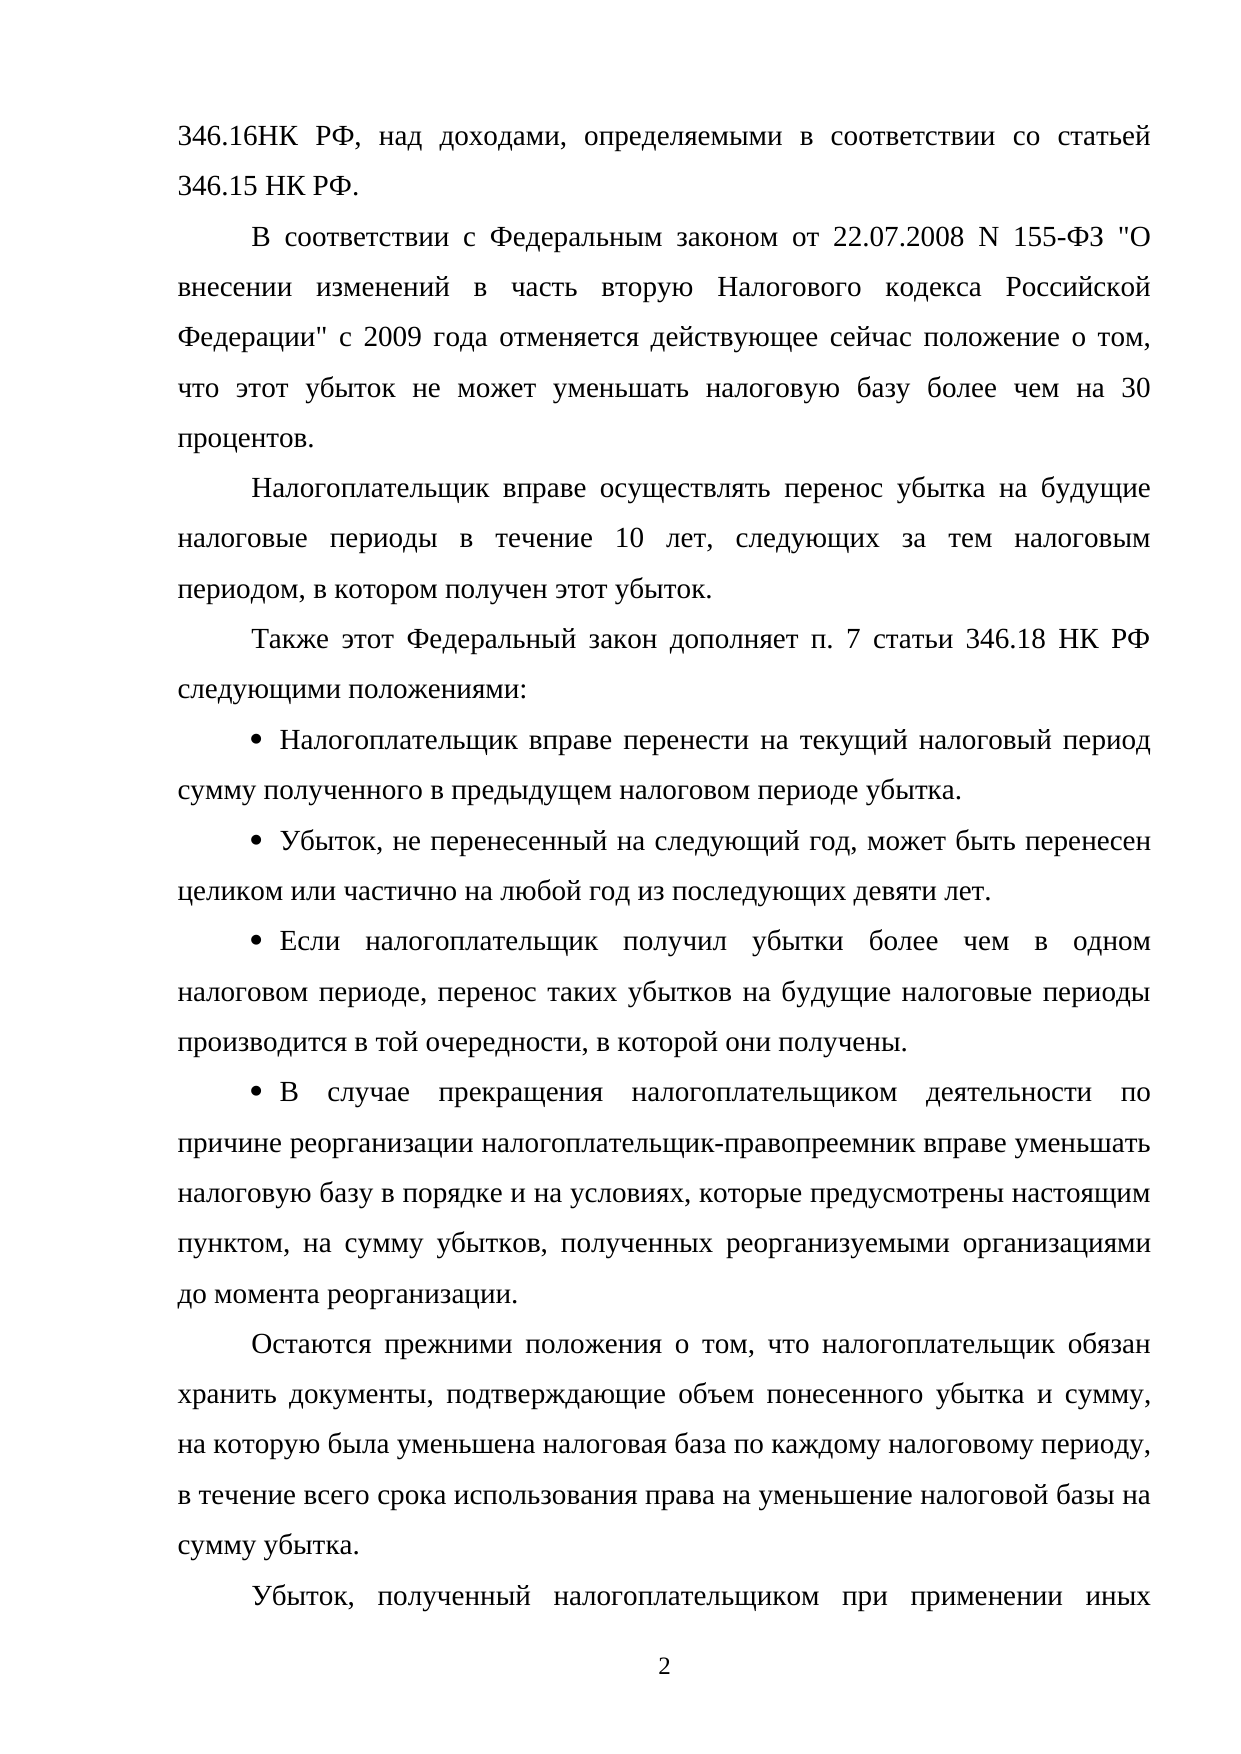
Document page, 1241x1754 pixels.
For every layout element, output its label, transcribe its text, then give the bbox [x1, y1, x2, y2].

list В случае прекращения налогоплательщиком деятельности по причине реорганизации налогоплательщик-правопреемник вправе уменьшать налоговую базу в порядке и на условиях, которые предусмотрены настоящим пунктом, на сумму убытков, полученных реорганизуемыми организациями до момента реорганизации. [177, 1074, 1152, 1309]
list Если налогоплательщик получил убытки более чем в одном налоговом периоде, перенос таких убытков на будущие налоговые периоды производится в той очередности, в которой они получены. [177, 923, 1152, 1058]
text Остаются прежними положения о том, что налогоплательщик обязан хранить документы, подтверждающие объем понесенного убытка и сумму, на которую была уменьшена налоговая база по каждому налоговому периоду, в течение всего срока использования права на уменьшение налоговой базы на сумму убытка. [177, 1326, 1152, 1561]
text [177, 1578, 1152, 1611]
text В соответствии с Федеральным законом от 22.07.2008 N 155-ФЗ "О внесении изменений в часть вторую Налогового кодекса Российской Федерации" с 2009 года отменяется действующее сейчас положение о том, что этот убыток не может уменьшать налоговую базу более чем на 30 процентов. [177, 219, 1152, 453]
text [177, 118, 1152, 202]
text Налогоплательщик вправе осуществлять перенос убытка на будущие налоговые периоды в течение 10 лет, следующих за тем налоговым периодом, в котором получен этот убыток. [177, 470, 1152, 604]
text Также этот Федеральный закон дополняет п. 7 статьи 346.18 НК РФ следующими положениями: [177, 621, 1152, 705]
list Налогоплательщик вправе перенести на текущий налоговый период сумму полученного в предыдущем налоговом периоде убытка. [177, 722, 1152, 806]
list Убыток, не перенесенный на следующий год, может быть перенесен целиком или частично на любой год из последующих девяти лет. [177, 823, 1152, 907]
